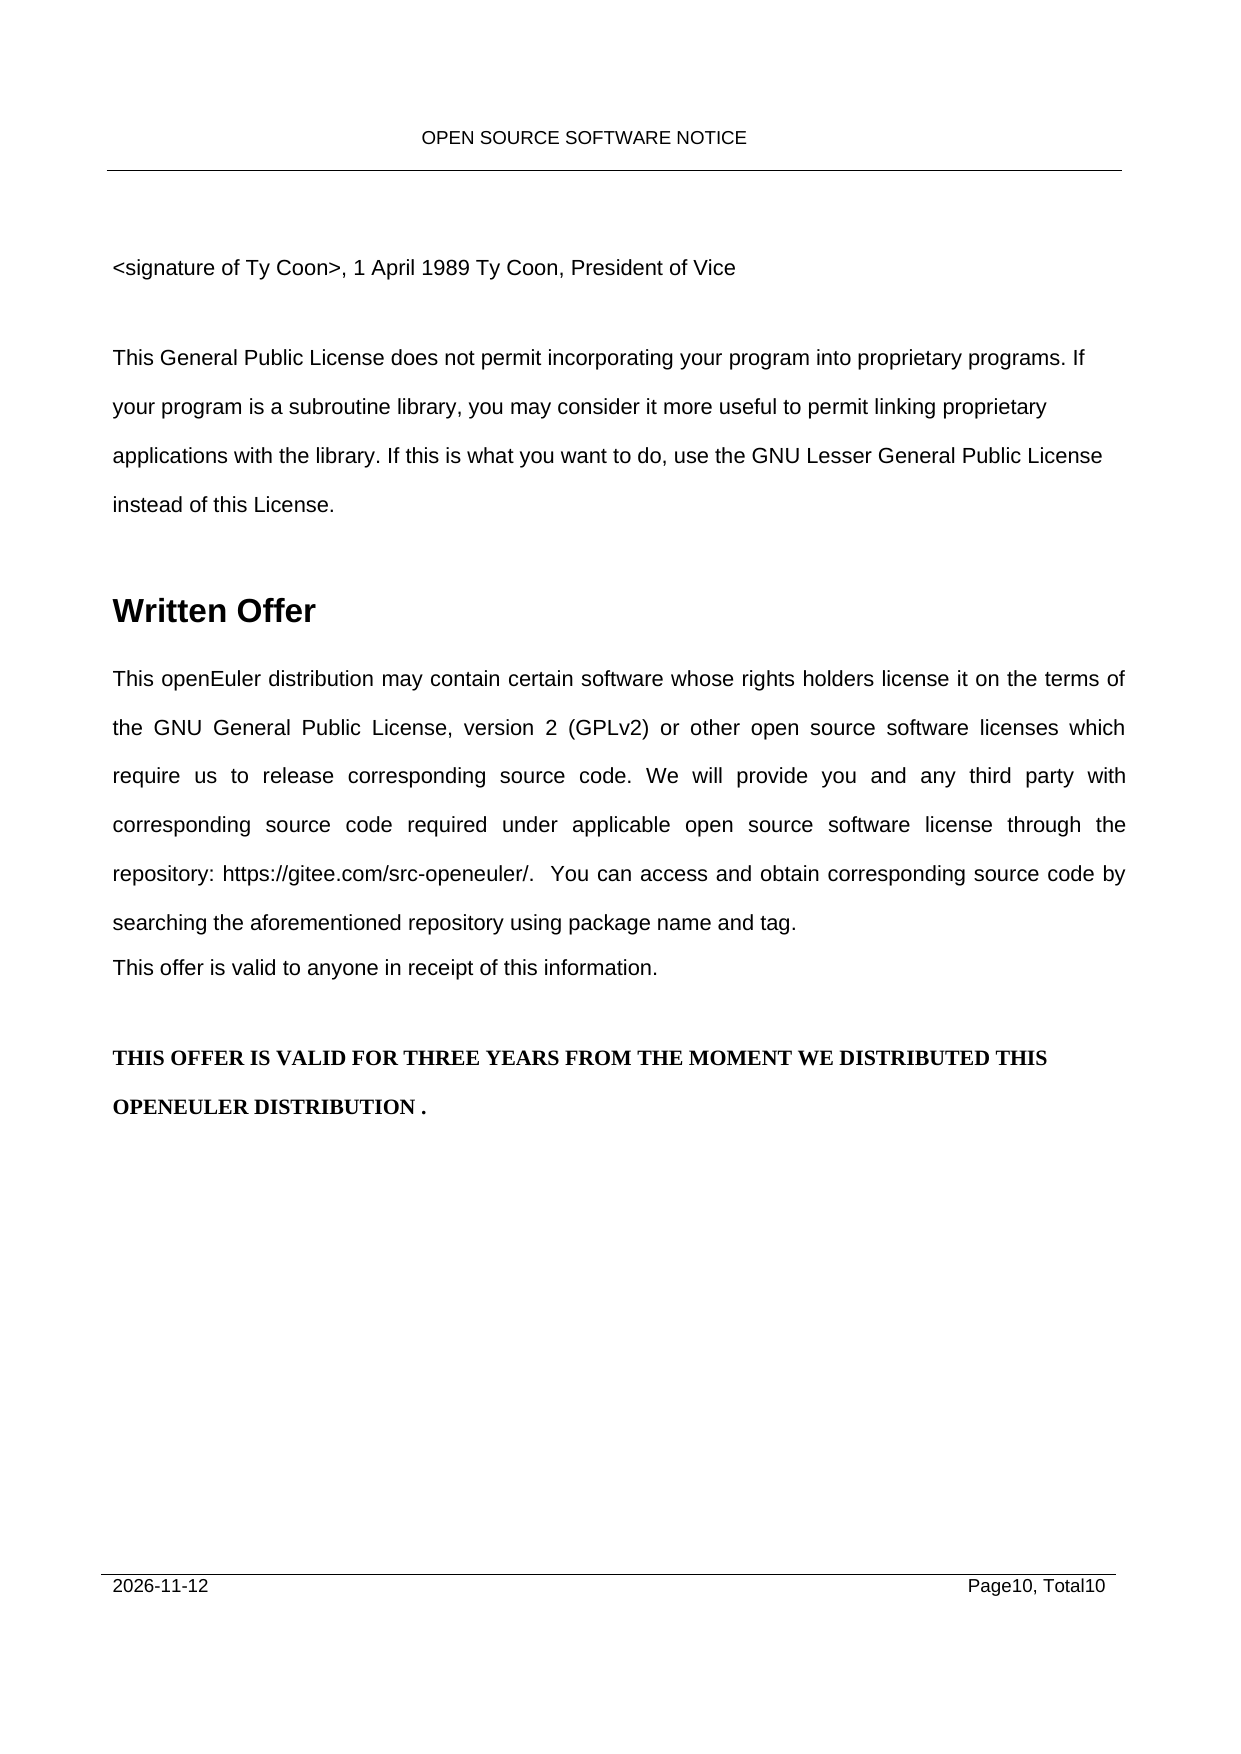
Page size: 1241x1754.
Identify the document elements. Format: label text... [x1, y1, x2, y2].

text This General Public License does not permit incorporating your program into proprietary programs. If your program is a subroutine library, you may consider it more useful to permit linking proprietary applications with the library. If this is what you want to do, use the GNU Lesser General Public License instead of this License. [112, 342, 1128, 520]
text This offer is valid to anyone in receipt of this information. [112, 951, 1128, 984]
text Written Offer [112, 578, 1128, 643]
text THIS OFFER IS VALID FOR THREE YEARS FROM THE MOMENT WE DISTRIBUTED THIS OPENEULER DISTRIBUTION . [112, 1041, 1128, 1123]
text This openEuler distribution may contain certain software whose rights holders license it on the terms of the GNU General Public License, version 2 (GPLv2) or other open source software licenses which require us to release corresponding source code. We will provide you and any third party with corresponding source code required under applicable open source software license through the repository: https://gitee.com/src-openeuler/. You can access and obtain corresponding source code by searching the aforementioned repository using package name and tag. [112, 662, 1128, 938]
text <signature of Ty Coon>, 1 April 1989 Ty Coon, President of Vice [112, 251, 1128, 284]
